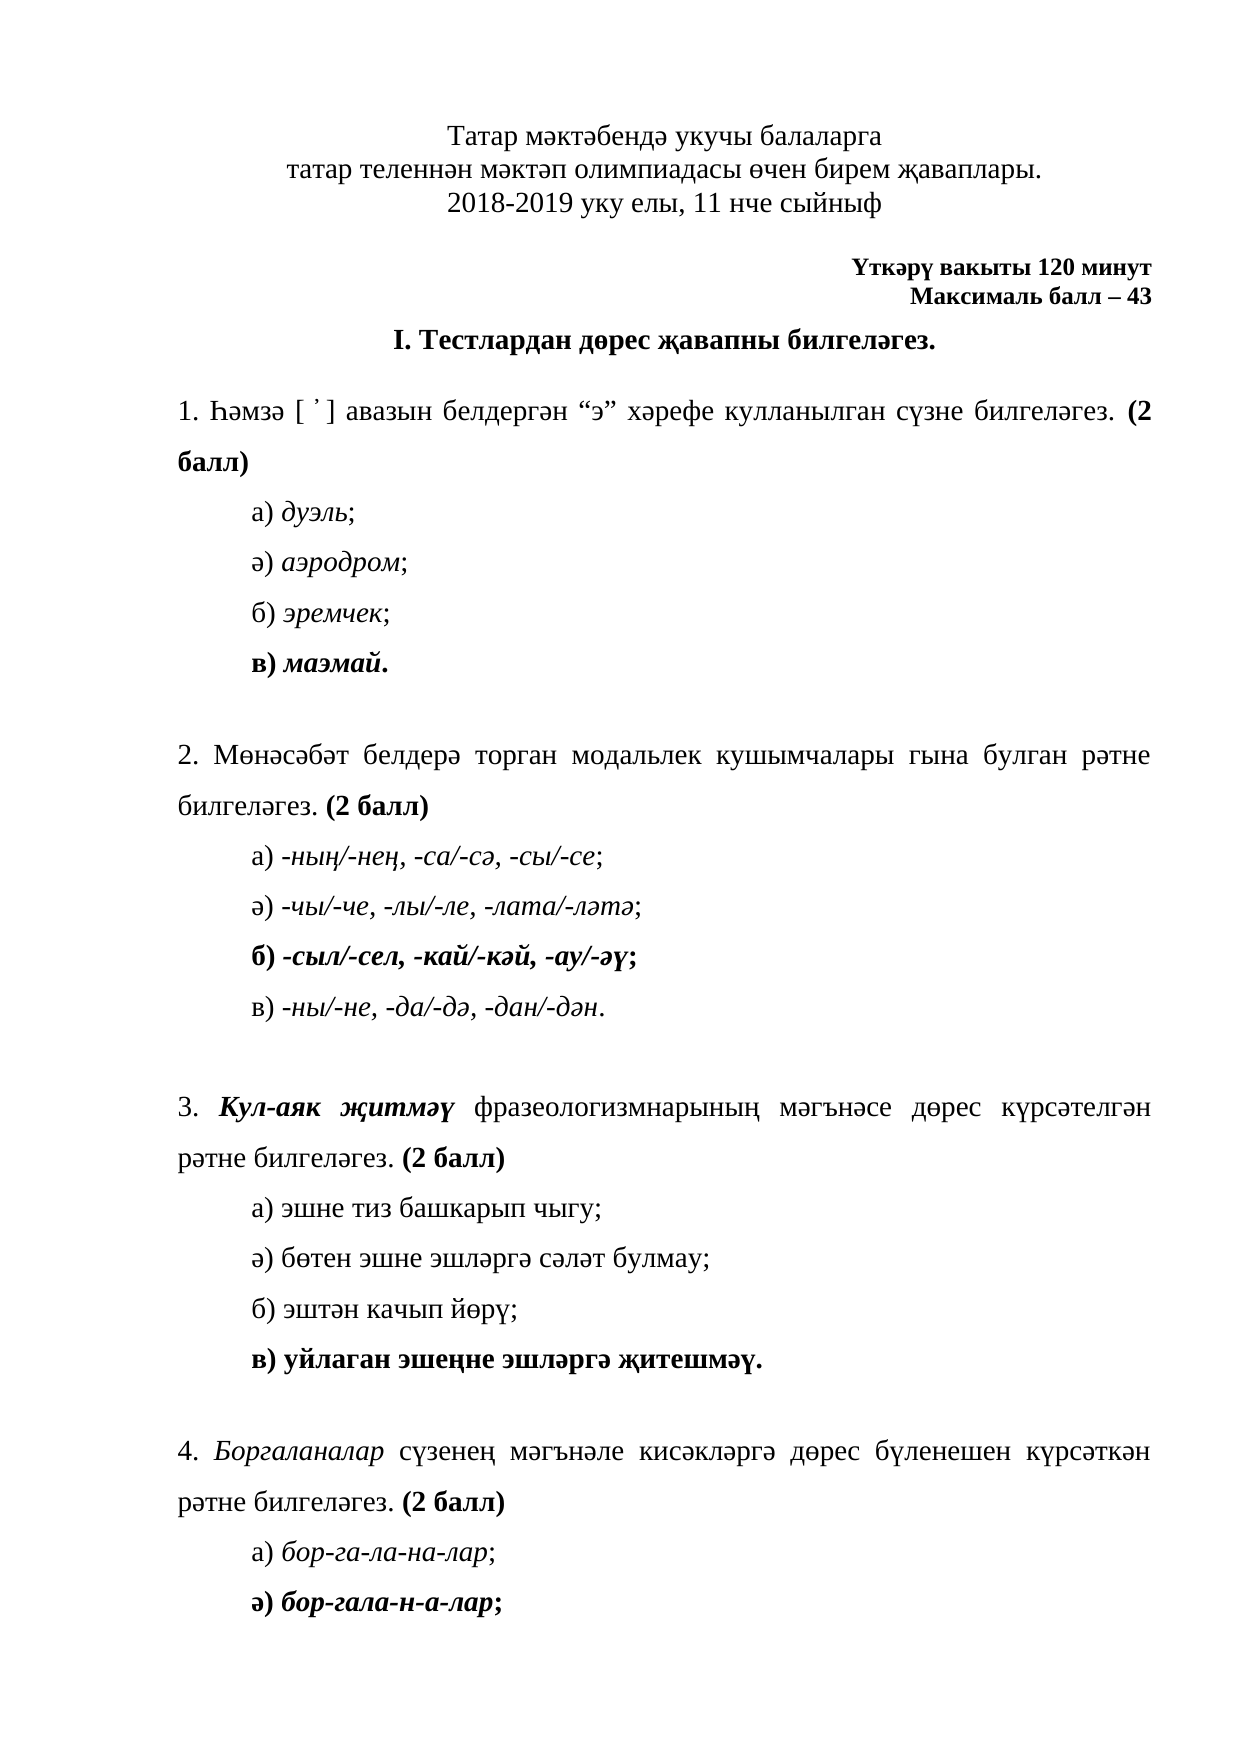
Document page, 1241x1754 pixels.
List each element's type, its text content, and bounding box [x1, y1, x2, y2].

text 2. Мөнәсәбәт белдерә торган модальлек кушымчалары гына булган рәтне билгеләгез. (2 балл) [177, 737, 1152, 821]
text б) эштән качып йөрү; [177, 1291, 1152, 1324]
text а) -ның/-нең, -са/-сә, -сы/-се; [177, 838, 1152, 871]
text ә) бөтен эшне эшләргә сәләт булмау; [177, 1240, 1152, 1274]
text 4. Боргаланалар сүзенең мәгънәле кисәкләргә дөрес бүленешен күрсәткән рәтне билгеләгез. (2 балл) [177, 1433, 1152, 1517]
text б) -сыл/-сел, -кай/-кәй, -ау/-әү; [177, 938, 1152, 972]
text в) уйлаган эшеңне эшләргә җитешмәү. [177, 1341, 1152, 1374]
text ә) бор-гала-н-а-лар; [177, 1584, 1152, 1618]
text а) бор-га-ла-на-лар; [177, 1534, 1152, 1567]
text 2018-2019 уку елы, 11 нче сыйныф [177, 185, 1152, 219]
text 3. Кул-аяк җитмәү фразеологизмнарының мәгънәсе дөрес күрсәтелгән рәтне билгеләгез. (2 балл) [177, 1089, 1152, 1173]
text татар теленнән мәктәп олимпиадасы өчен бирем җаваплары. [177, 152, 1152, 185]
text Максималь балл – 43 [177, 281, 1152, 310]
text ә) аэродром; [177, 544, 1152, 578]
text Татар мәктәбендә укучы балаларга [177, 118, 1152, 152]
text в) маэмай. [177, 645, 1152, 678]
text 1. Һәмзә [ ̓ ] авазын белдергән “э” хәрефе кулланылган сүзне билгеләгез. (2 балл) [177, 393, 1152, 477]
text б) эремчек; [177, 595, 1152, 628]
text в) -ны/-не, -да/-дә, -дан/-дән. [177, 989, 1152, 1022]
text ә) -чы/-че, -лы/-ле, -лата/-ләтә; [177, 888, 1152, 922]
text I. Тестлардан дөрес җавапны билгеләгез. [177, 322, 1152, 356]
text а) эшне тиз башкарып чыгу; [177, 1190, 1152, 1224]
text а) дуэль; [177, 494, 1152, 528]
text Үткәрү вакыты 120 минут [177, 252, 1152, 281]
